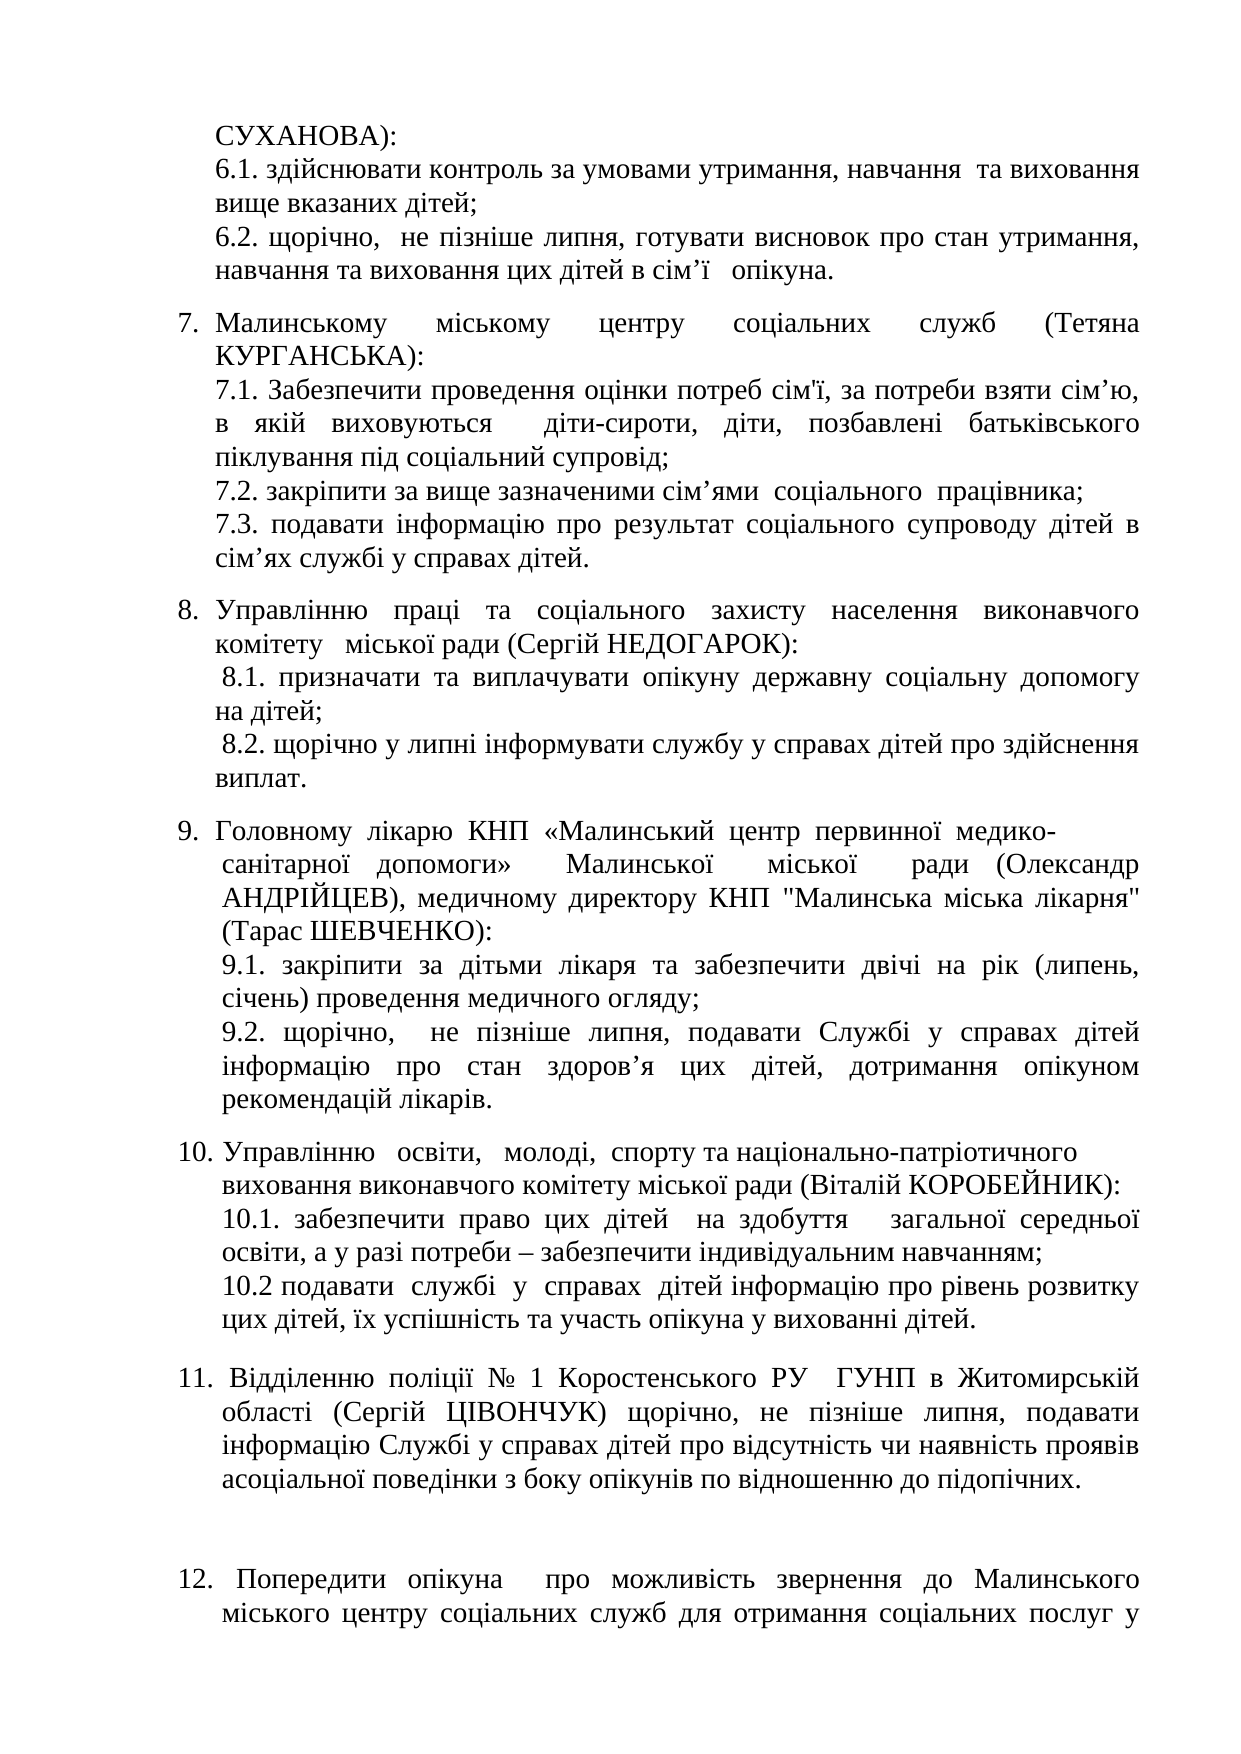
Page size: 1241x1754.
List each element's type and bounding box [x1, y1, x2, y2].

table_header [166, 118, 1152, 1628]
